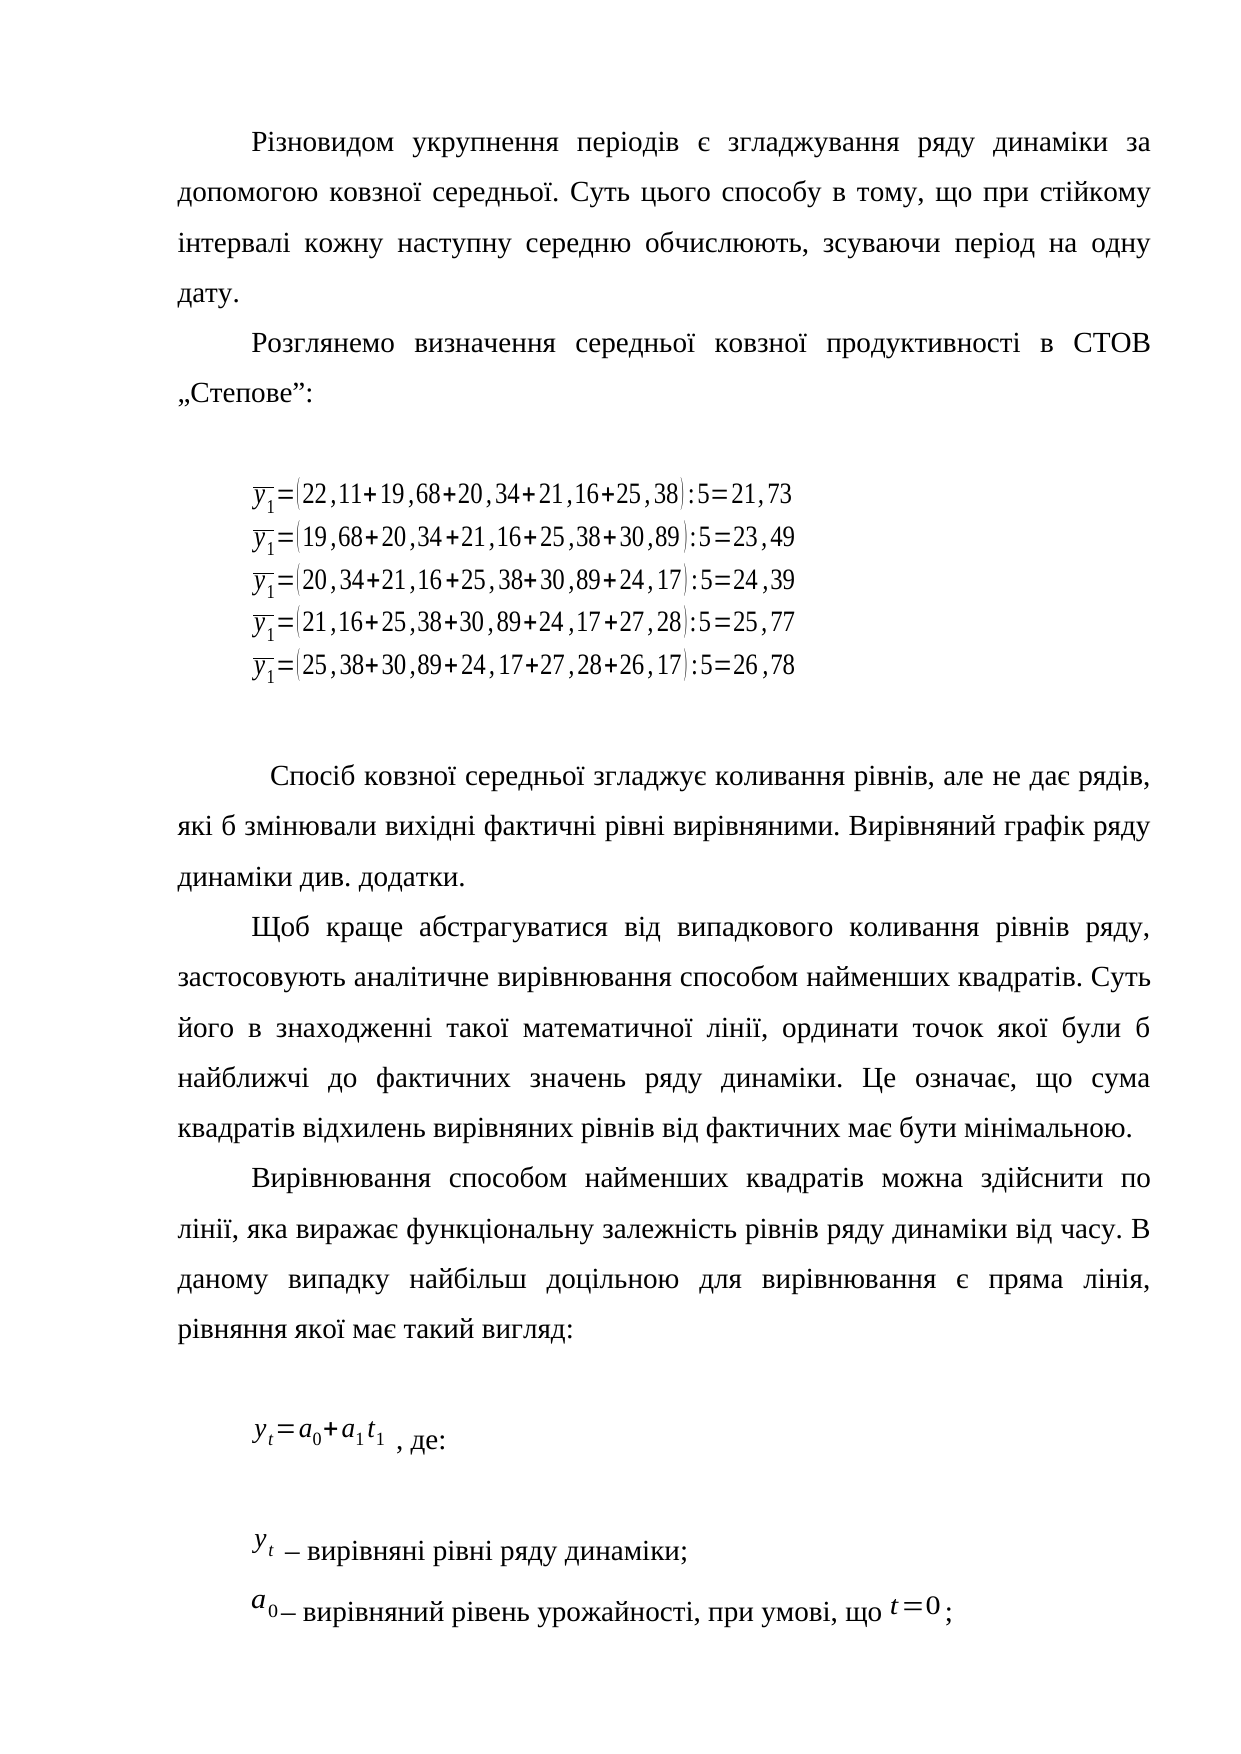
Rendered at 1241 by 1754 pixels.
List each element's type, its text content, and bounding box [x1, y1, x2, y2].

text , де: [177, 1412, 1152, 1456]
text Щоб краще абстрагуватися від випадкового коливання рівнів ряду, застосовують аналітичне вирівнювання способом найменших квадратів. Суть його в знаходженні такої математичної лінії, ординати точок якої були б найближчі до фактичних значень ряду динаміки. Це означає, що сума квадратів відхилень вирівняних рівнів від фактичних має бути мінімальною. [177, 909, 1152, 1144]
text Розглянемо визначення середньої ковзної продуктивності в СТОВ „Степове”: [177, 325, 1152, 409]
text Спосіб ковзної середньої згладжує коливання рівнів, але не дає рядів, які б змінювали вихідні фактичні рівні вирівняними. Вирівняний графік ряду динаміки див. додатки. [177, 749, 1152, 892]
text Різновидом укрупнення періодів є згладжування ряду динаміки за допомогою ковзної середньої. Суть цього способу в тому, що при стійкому інтервалі кожну наступну середню обчислюють, зсуваючи період на одну дату. [177, 124, 1152, 308]
text Вирівнювання способом найменших квадратів можна здійснити по лінії, яка виражає функціональну залежність рівнів ряду динаміки від часу. В даному випадку найбільш доцільною для вирівнювання є пряма лінія, рівняння якої має такий вигляд: [177, 1161, 1152, 1345]
text – вирівняні рівні ряду динаміки; [177, 1523, 1152, 1567]
text – вирівняний рівень урожайності, при умові, що ; [177, 1583, 1152, 1627]
